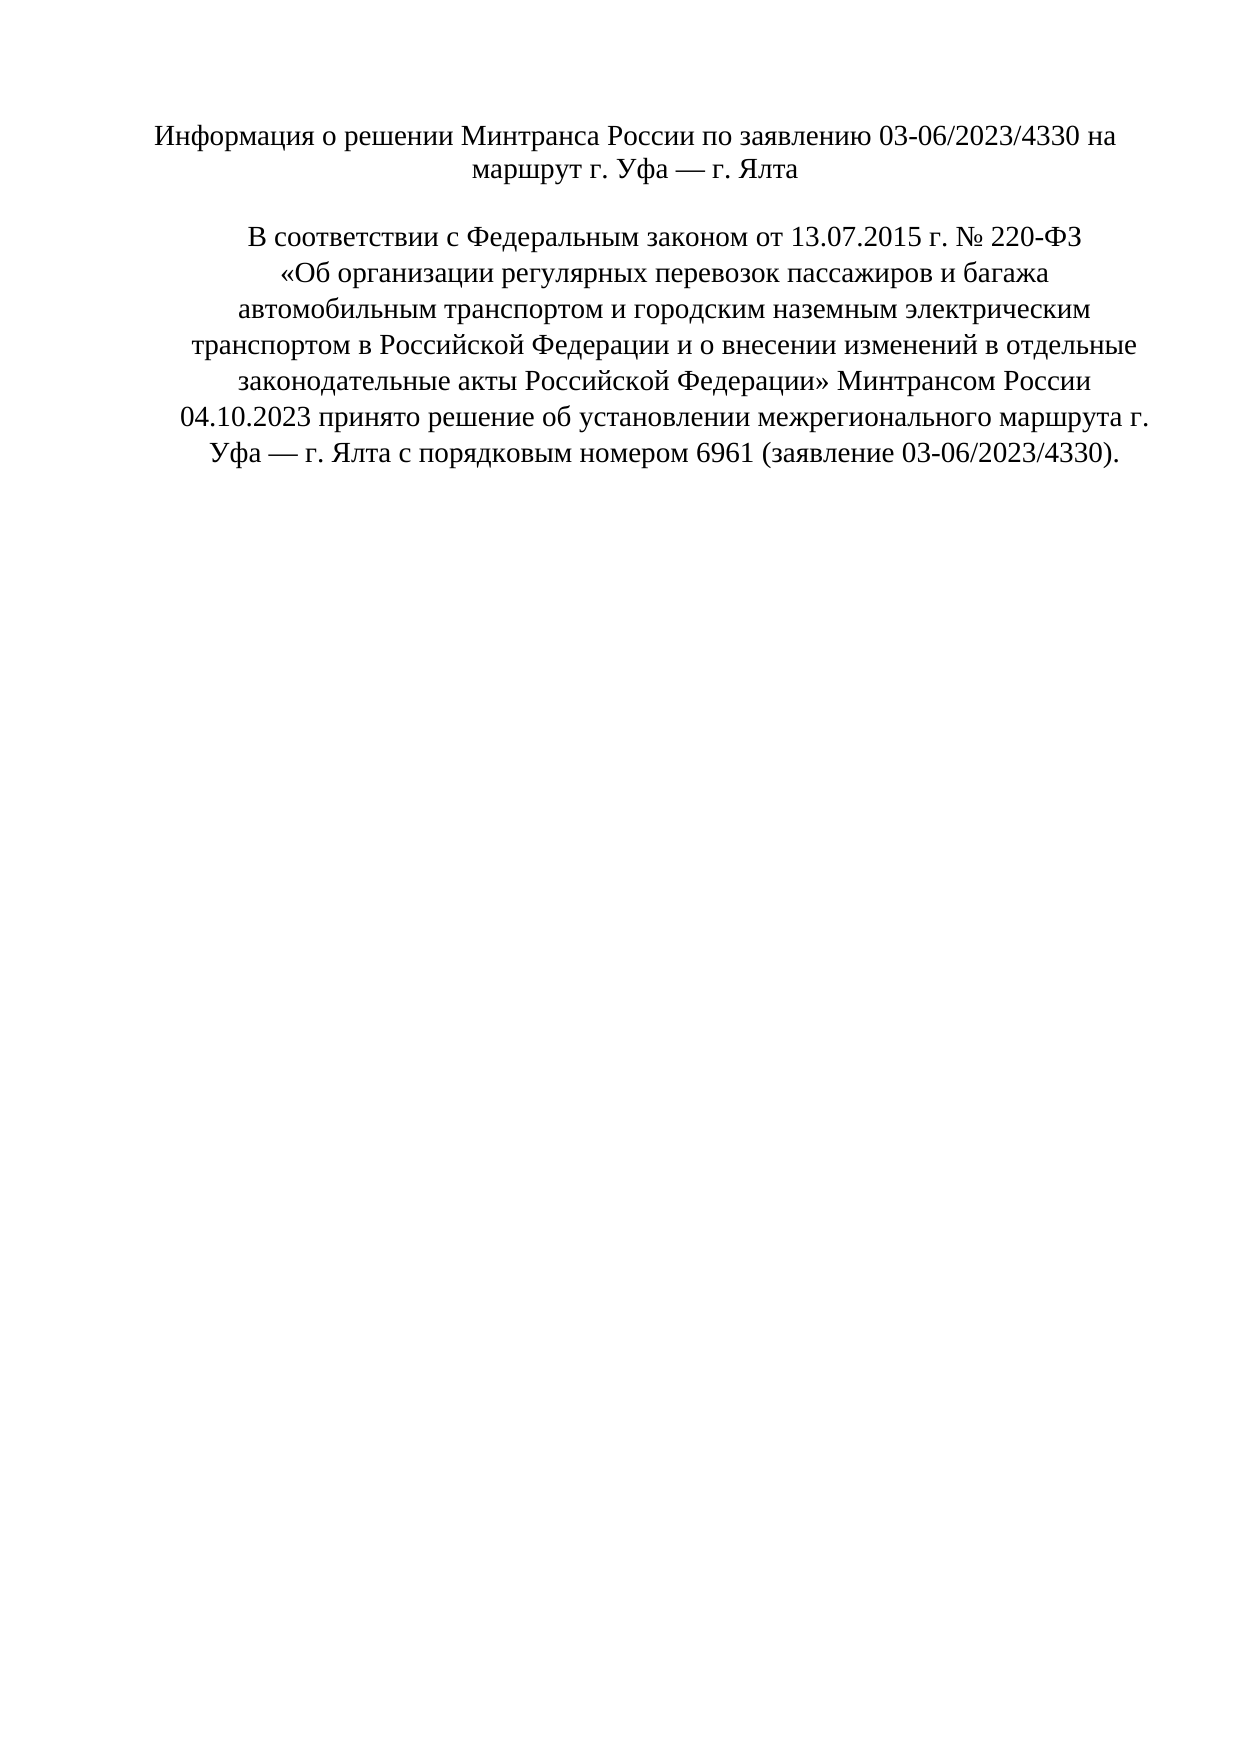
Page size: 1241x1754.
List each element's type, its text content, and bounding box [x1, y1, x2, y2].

text В соответствии с Федеральным законом от 13.07.2015 г. № 220-ФЗ «Об организации регулярных перевозок пассажиров и багажа автомобильным транспортом и городским наземным электрическим транспортом в Российской Федерации и о внесении изменений в отдельные законодательные акты Российской Федерации» Минтрансом России 04.10.2023 принято решение об установлении межрегионального маршрута г. Уфа — г. Ялта с порядковым номером 6961 (заявление 03-06/2023/4330). [177, 219, 1152, 469]
text Информация о решении Минтранса России по заявлению 03-06/2023/4330 на маршрут г. Уфа — г. Ялта [118, 118, 1152, 185]
